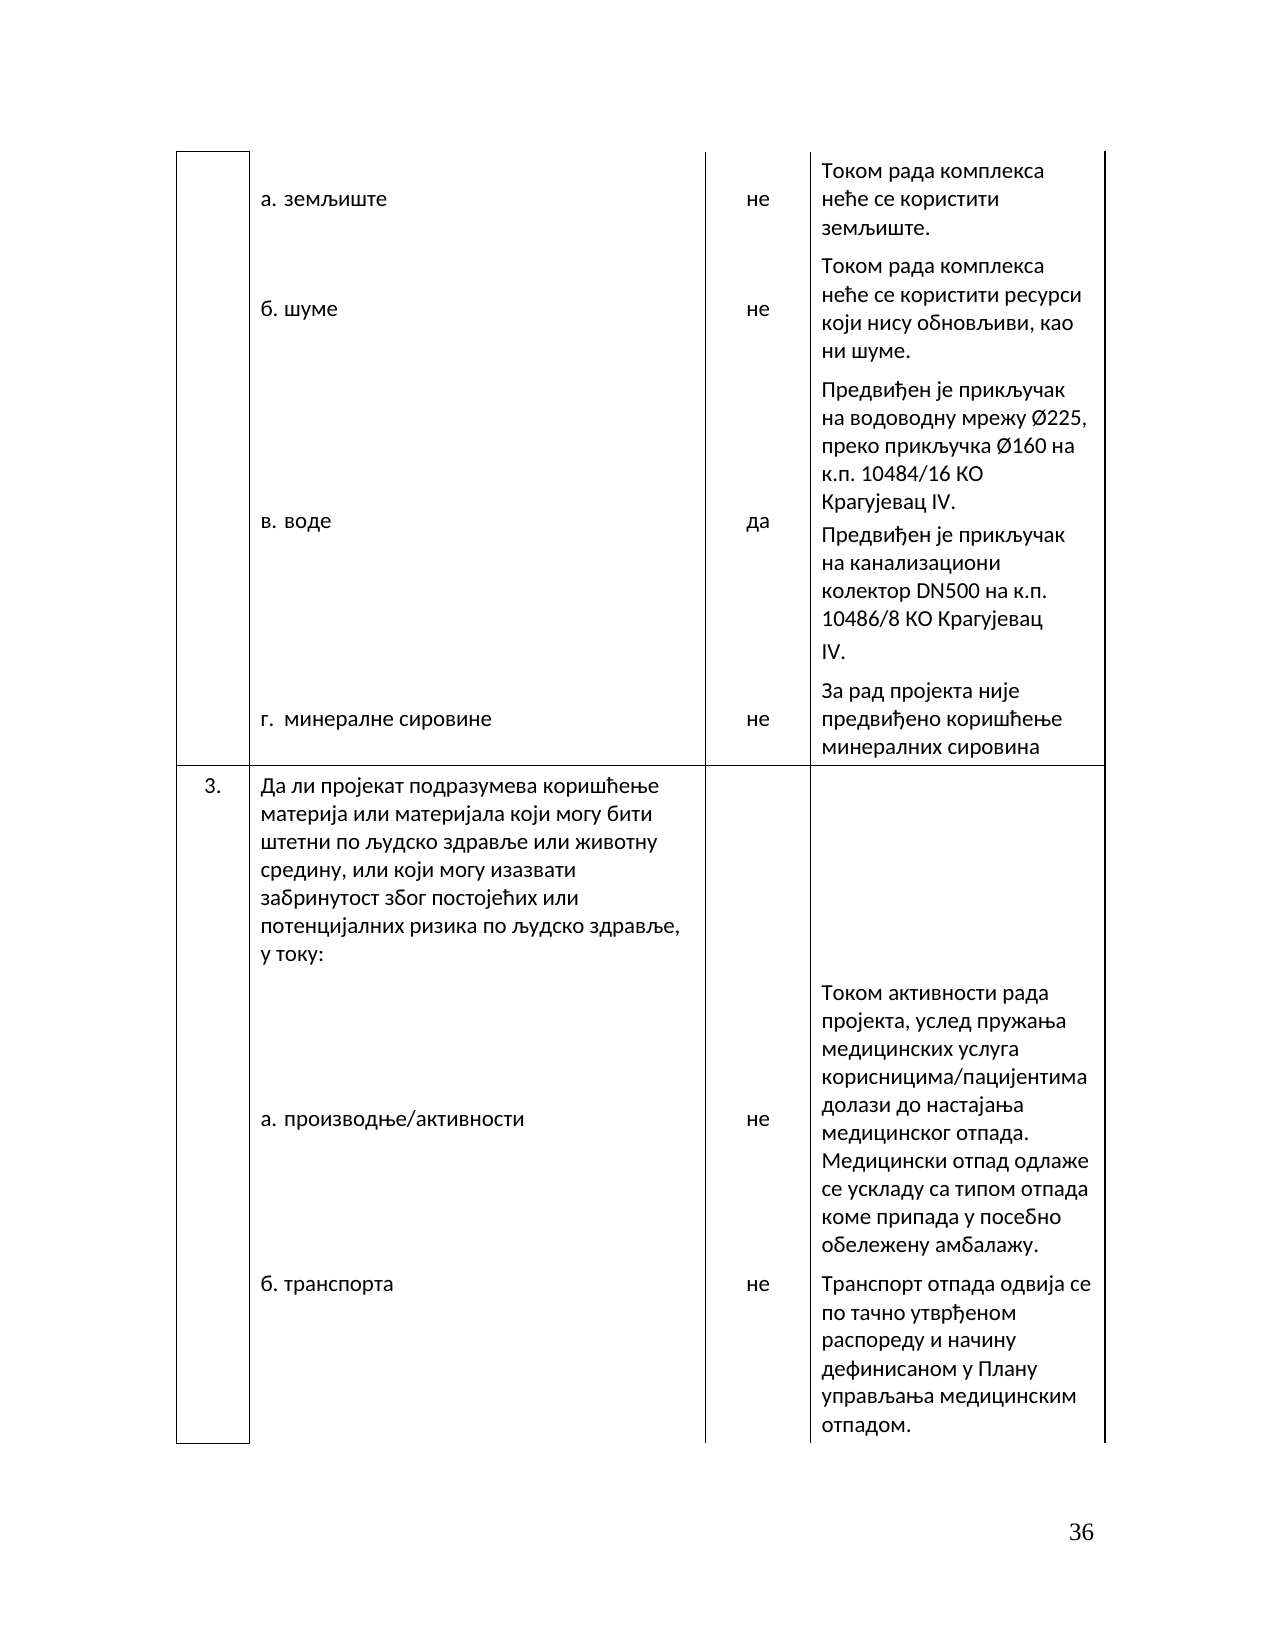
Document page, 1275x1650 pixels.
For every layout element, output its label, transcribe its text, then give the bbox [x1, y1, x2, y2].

table_cell не [706, 1264, 810, 1443]
table_cell в. воде [250, 369, 705, 670]
table_cell г. минералне сировине [250, 670, 705, 765]
table_cell Предвиђен је прикључак на водоводну мрежу Ø225, преко прикључка Ø160 на к.п. 10484/16 КО Крагујевац IV. Предвиђен је прикључак на канализациони колектор DN500 на к.п. 10486/8 КО Крагујевац IV. [811, 369, 1104, 670]
table_cell Да ли пројекат подразумева коришћење материја или материјала који могу бити штетни по људско здравље или животну средину, или који могу изазвати забринутост због постојећих или потенцијалних ризика по људско здравље, у току: [250, 766, 705, 972]
table_cell б. шуме [250, 246, 705, 369]
table_cell За рад пројекта није предвиђено коришћење минералних сировина [811, 670, 1104, 765]
table_cell а. земљиште [250, 151, 705, 246]
table_cell не [706, 151, 810, 246]
table_cell 3. [177, 766, 249, 1443]
table_cell не [706, 972, 810, 1263]
table_cell Током рада комплекса неће се користити земљиште. [811, 151, 1104, 246]
table_cell не [706, 246, 810, 369]
table_cell Током рада комплекса неће се користити ресурси који нису обновљиви, као ни шуме. [811, 246, 1104, 369]
table_cell не [706, 670, 810, 765]
table_cell б. транспорта [250, 1264, 705, 1443]
table_cell [811, 766, 1104, 972]
table_cell [706, 766, 810, 972]
table_cell Транспорт отпада одвија се по тачно утврђеном распореду и начину дефинисаном у Плану управљања медицинским отпадом. [811, 1264, 1104, 1443]
table_cell Током активности рада пројекта, услед пружања медицинских услуга корисницима/пацијентима долази до настајања медицинског отпада. Медицински отпад одлаже се ускладу са типом отпада коме припада у посебно обележену амбалажу. [811, 972, 1104, 1263]
table_cell а. производње/активности [250, 972, 705, 1263]
table_cell да [706, 369, 810, 670]
